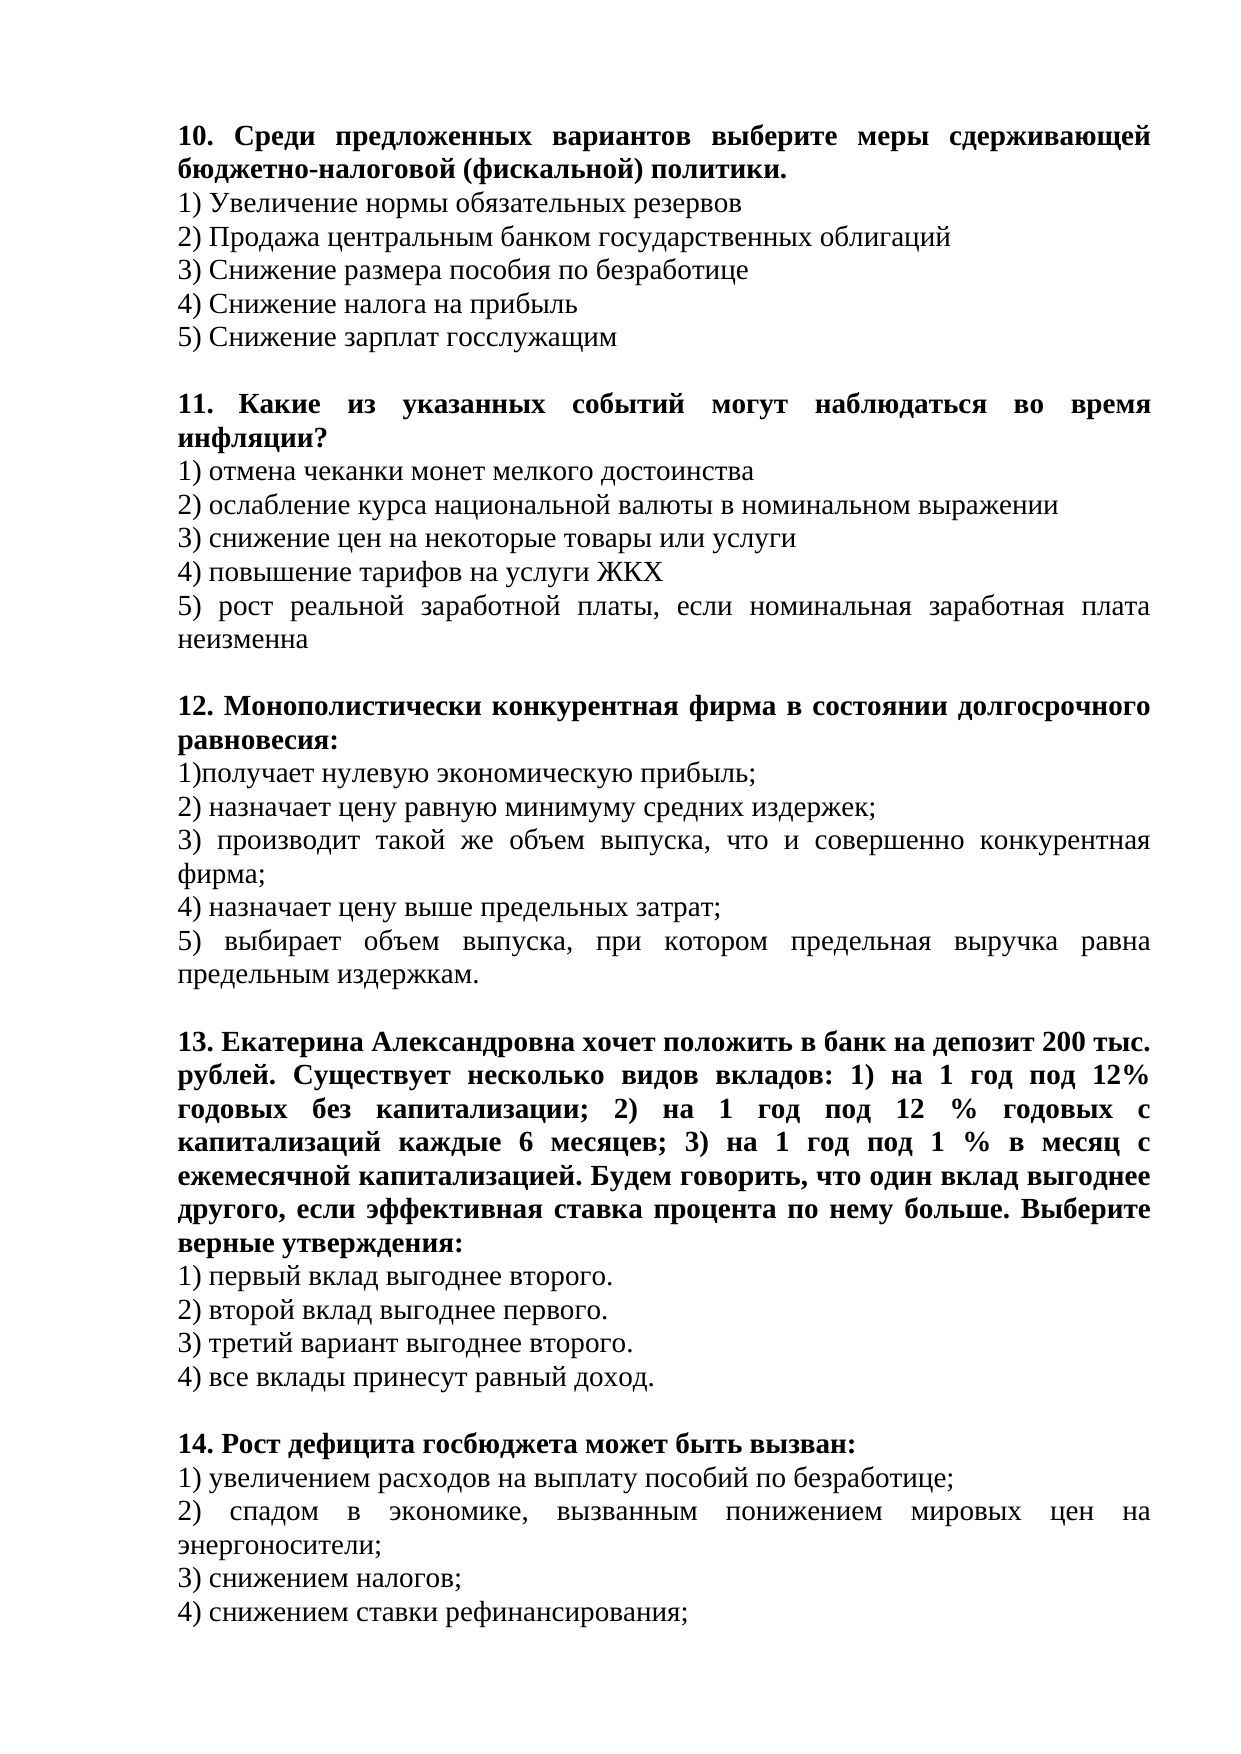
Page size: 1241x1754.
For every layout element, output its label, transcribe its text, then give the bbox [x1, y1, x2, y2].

text 1) отмена чеканки монет мелкого достоинства [177, 453, 1152, 487]
text 1) первый вклад выгоднее второго. [177, 1258, 1152, 1292]
text 3) снижением налогов; [177, 1560, 1152, 1594]
text 2) второй вклад выгоднее первого. [177, 1292, 1152, 1326]
text 4) Снижение налога на прибыль [177, 286, 1152, 319]
text 2) спадом в экономике, вызванным понижением мировых цен на энергоносители; [177, 1493, 1152, 1560]
text 11. Какие из указанных событий могут наблюдаться во время инфляции? [177, 386, 1152, 453]
text 4) снижением ставки рефинансирования; [177, 1594, 1152, 1627]
text 14. Рост дефицита госбюджета может быть вызван: [177, 1426, 1152, 1460]
text 10. Среди предложенных вариантов выберите меры сдерживающей бюджетно-налоговой (фискальной) политики. [177, 118, 1152, 185]
text 3) Снижение размера пособия по безработице [177, 252, 1152, 286]
text 1)получает нулевую экономическую прибыль; [177, 755, 1152, 789]
text 1) Увеличение нормы обязательных резервов [177, 185, 1152, 219]
text 1) увеличением расходов на выплату пособий по безработице; [177, 1460, 1152, 1493]
text 3) третий вариант выгоднее второго. [177, 1326, 1152, 1359]
text 4) назначает цену выше предельных затрат; [177, 889, 1152, 923]
text 3) производит такой же объем выпуска, что и совершенно конкурентная фирма; [177, 822, 1152, 889]
text 2) Продажа центральным банком государственных облигаций [177, 219, 1152, 252]
text 2) назначает цену равную минимуму средних издержек; [177, 789, 1152, 822]
text 4) повышение тарифов на услуги ЖКХ [177, 554, 1152, 588]
text 3) снижение цен на некоторые товары или услуги [177, 521, 1152, 554]
text 5) Снижение зарплат госслужащим [177, 319, 1152, 353]
text 4) все вклады принесут равный доход. [177, 1359, 1152, 1393]
text 13. Екатерина Александровна хочет положить в банк на депозит 200 тыс. рублей. Существует несколько видов вкладов: 1) на 1 год под 12% годовых без капитализации; 2) на 1 год под 12 % годовых c капитализаций каждые 6 месяцев; 3) на 1 год под 1 % в месяц с ежемесячной капитализацией. Будем говорить, что один вклад выгоднее другого, если эффективная ставка процента по нему больше. Выберите верные утверждения: [177, 1024, 1152, 1258]
text 5) рост реальной заработной платы, если номинальная заработная плата неизменна [177, 588, 1152, 655]
text 12. Монополистически конкурентная фирма в состоянии долгосрочного равновесия: [177, 688, 1152, 755]
text 5) выбирает объем выпуска, при котором предельная выручка равна предельным издержкам. [177, 923, 1152, 990]
text 2) ослабление курса национальной валюты в номинальном выражении [177, 487, 1152, 521]
